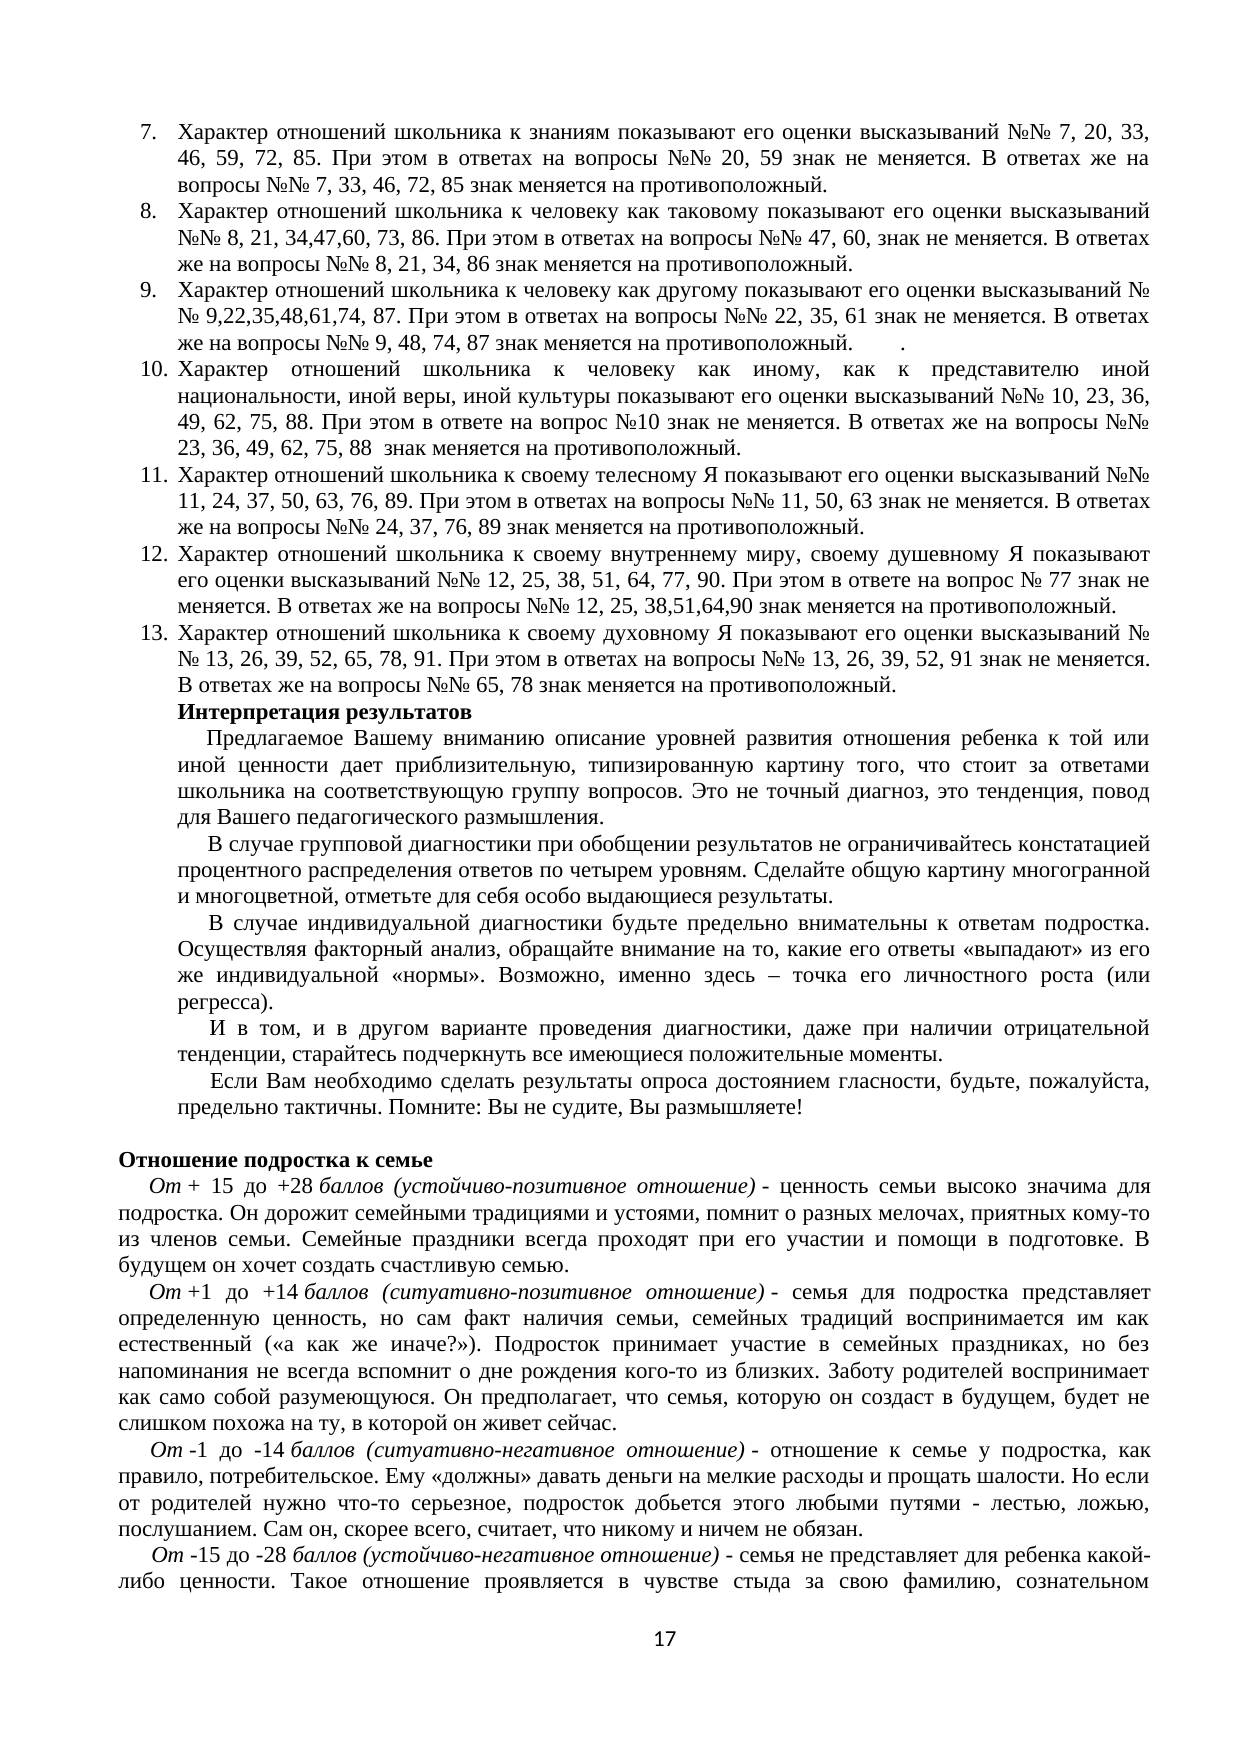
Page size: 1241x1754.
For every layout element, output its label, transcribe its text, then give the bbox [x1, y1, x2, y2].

list Характер отношений школьника к своему духовному Я показывают его оценки высказываний №№ 13, 26, 39, 52, 65, 78, 91. При этом в ответах на вопросы №№ 13, 26, 39, 52, 91 знак не меняется. В ответах же на вопросы №№ 65, 78 знак меняется на противоположный. [140, 619, 1152, 698]
text Предлагаемое Вашему вниманию описание уровней развития отношения ребенка к той или иной ценности дает приблизительную, типизированную картину того, что стоит за ответами школьника на соответствующую группу вопросов. Это не точный диагноз, это тенденция, повод для Вашего педагогического размышления. [177, 724, 1152, 830]
text От + 15 до +28 баллов (устойчиво-позитивное отношение) - ценность семьи высоко значима для подростка. Он дорожит семейными традициями и устоями, помнит о разных мелочах, приятных кому-то из членов семьи. Семейные праздники всегда проходят при его участии и помощи в подготовке. В будущем он хочет создать счастливую семью. [118, 1172, 1152, 1278]
list Характер отношений школьника к своему внутреннему миру, своему душевному Я показывают его оценки высказываний №№ 12, 25, 38, 51, 64, 77, 90. При этом в ответе на вопрос № 77 знак не меняется. В ответах же на вопросы №№ 12, 25, 38,51,64,90 знак меняется на противоположный. [140, 540, 1152, 619]
list Характер отношений школьника к человеку как другому показывают его оценки высказываний №№ 9,22,35,48,61,74, 87. При этом в ответах на вопросы №№ 22, 35, 61 знак не меняется. В ответах же на вопросы №№ 9, 48, 74, 87 знак меняется на противоположный. . [140, 276, 1152, 355]
text В случае групповой диагностики при обобщении результатов не ограничивайтесь констатацией процентного распределения ответов по четырем уровням. Сделайте общую картину многогранной и многоцветной, отметьте для себя особо выдающиеся результаты. [177, 830, 1152, 909]
list Характер отношений школьника к человеку как иному, как к представителю иной национальности, иной веры, иной культуры показывают его оценки высказываний №№ 10, 23, 36, 49, 62, 75, 88. При этом в ответе на вопрос №10 знак не меняется. В ответах же на вопросы №№ 23, 36, 49, 62, 75, 88 знак меняется на противоположный. [140, 355, 1152, 461]
text От +1 до +14 баллов (ситуативно-позитивное отношение) - семья для подростка представляет определенную ценность, но сам факт наличия семьи, семейных традиций воспринимается им как естественный («а как же иначе?»). Подросток принимает участие в семейных праздниках, но без напоминания не всегда вспомнит о дне рождения кого-то из близких. Заботу родителей воспринимает как само собой разумеющуюся. Он предполагает, что семья, которую он создаст в будущем, будет не слишком похожа на ту, в которой он живет сейчас. [118, 1278, 1152, 1436]
list Характер отношений школьника к знаниям показывают его оценки высказываний №№ 7, 20, 33, 46, 59, 72, 85. При этом в ответах на вопросы №№ 20, 59 знак не меняется. В ответах же на вопросы №№ 7, 33, 46, 72, 85 знак меняется на противоположный. [140, 118, 1152, 197]
text От -1 до -14 баллов (ситуативно-негативное отношение) - отношение к семье у подростка, как правило, потребительское. Ему «должны» давать деньги на мелкие расходы и прощать шалости. Но если от родителей нужно что-то серьезное, подросток добьется этого любыми путями - лестью, ложью, послушанием. Сам он, скорее всего, считает, что никому и ничем не обязан. [118, 1436, 1152, 1541]
text И в том, и в другом варианте проведения диагностики, даже при наличии отрицательной тенденции, старайтесь подчеркнуть все имеющиеся положительные моменты. [177, 1014, 1152, 1067]
list Характер отношений школьника к своему телесному Я показывают его оценки высказываний №№ 11, 24, 37, 50, 63, 76, 89. При этом в ответах на вопросы №№ 11, 50, 63 знак не меняется. В ответах же на вопросы №№ 24, 37, 76, 89 знак меняется на противоположный. [140, 461, 1152, 540]
text Если Вам необходимо сделать результаты опроса достоянием гласности, будьте, пожалуйста, предельно тактичны. Помните: Вы не судите, Вы размышляете! [177, 1067, 1152, 1119]
text Интерпретация результатов [177, 698, 1152, 724]
text В случае индивидуальной диагностики будьте предельно внимательны к ответам подростка. Осуществляя факторный анализ, обращайте внимание на то, какие его ответы «выпадают» из его же индивидуальной «нормы». Возможно, именно здесь – точка его личностного роста (или регресса). [177, 909, 1152, 1014]
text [118, 1541, 1152, 1594]
list Характер отношений школьника к человеку как таковому показывают его оценки высказываний №№ 8, 21, 34,47,60, 73, 86. При этом в ответах на вопросы №№ 47, 60, знак не меняется. В ответах же на вопросы №№ 8, 21, 34, 86 знак меняется на противоположный. [140, 197, 1152, 276]
text Отношение подростка к семье [118, 1146, 1152, 1172]
